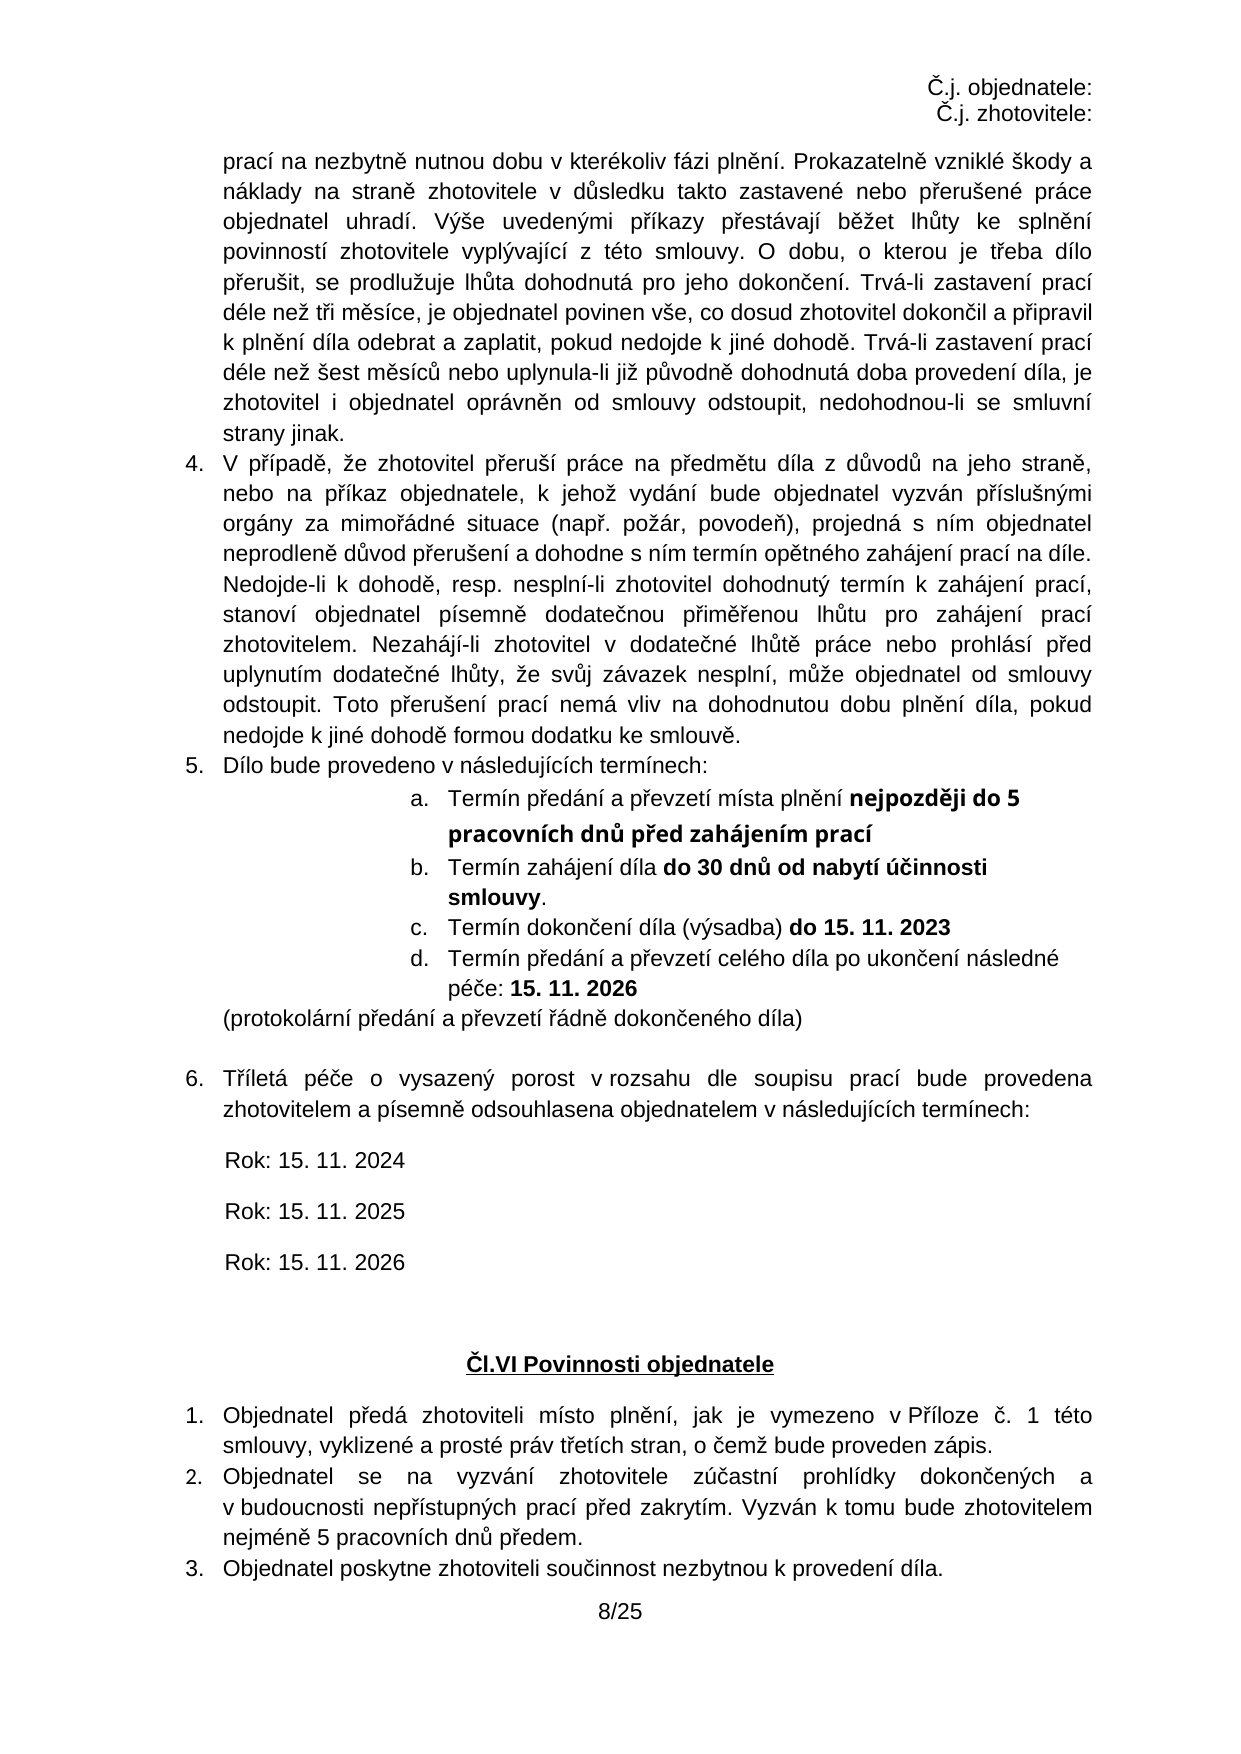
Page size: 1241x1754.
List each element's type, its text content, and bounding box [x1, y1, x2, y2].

list Objednatel poskytne zhotoviteli součinnost nezbytnou k provedení díla. [185, 1554, 1093, 1581]
text Rok: 15. 11. 2026 [224, 1249, 1093, 1275]
list V případě, že zhotovitel přeruší práce na předmětu díla z důvodů na jeho straně, nebo na příkaz objednatele, k jehož vydání bude objednatel vyzván příslušnými orgány za mimořádné situace (např. požár, povodeň), projedná s ním objednatel neprodleně důvod přerušení a dohodne s ním termín opětného zahájení prací na díle. Nedojde-li k dohodě, resp. nesplní-li zhotovitel dohodnutý termín k zahájení prací, stanoví objednatel písemně dodatečnou přiměřenou lhůtu pro zahájení prací zhotovitelem. Nezahájí-li zhotovitel v dodatečné lhůtě práce nebo prohlásí před uplynutím dodatečné lhůty, že svůj závazek nesplní, může objednatel od smlouvy odstoupit. Toto přerušení prací nemá vliv na dohodnutou dobu plnění díla, pokud nedojde k jiné dohodě formou dodatku ke smlouvě. [185, 450, 1093, 748]
list Dílo bude provedeno v následujících termínech: [185, 752, 1093, 778]
list Objednatel se na vyzvání zhotovitele zúčastní prohlídky dokončených a v budoucnosti nepřístupných prací před zakrytím. Vyzván k tomu bude zhotovitelem nejméně 5 pracovních dnů předem. [185, 1462, 1093, 1551]
list Termín předání a převzetí celého díla po ukončení následné péče: 15. 11. 2026 [410, 944, 1093, 1001]
text Rok: 15. 11. 2025 [224, 1198, 1093, 1224]
list Termín zahájení díla do 30 dnů od nabytí účinnosti smlouvy. [410, 854, 1093, 910]
list Tříletá péče o vysazený porost v rozsahu dle soupisu prací bude provedena zhotovitelem a písemně odsouhlasena objednatelem v následujících termínech: [185, 1065, 1093, 1122]
list Termín předání a převzetí místa plnění nejpozději do 5 pracovních dnů před zahájením prací [410, 782, 1093, 849]
text Rok: 15. 11. 2024 [224, 1147, 1093, 1173]
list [185, 148, 1093, 446]
list Objednatel předá zhotoviteli místo plnění, jak je vymezeno v Příloze č. 1 této smlouvy, vyklizené a prosté práv třetích stran, o čemž bude proveden zápis. [185, 1402, 1093, 1458]
list (protokolární předání a převzetí řádně dokončeného díla) [223, 1005, 1093, 1031]
list Termín dokončení díla (výsadba) do 15. 11. 2023 [410, 914, 1093, 941]
text Čl.VI Povinnosti objednatele [148, 1351, 1093, 1377]
